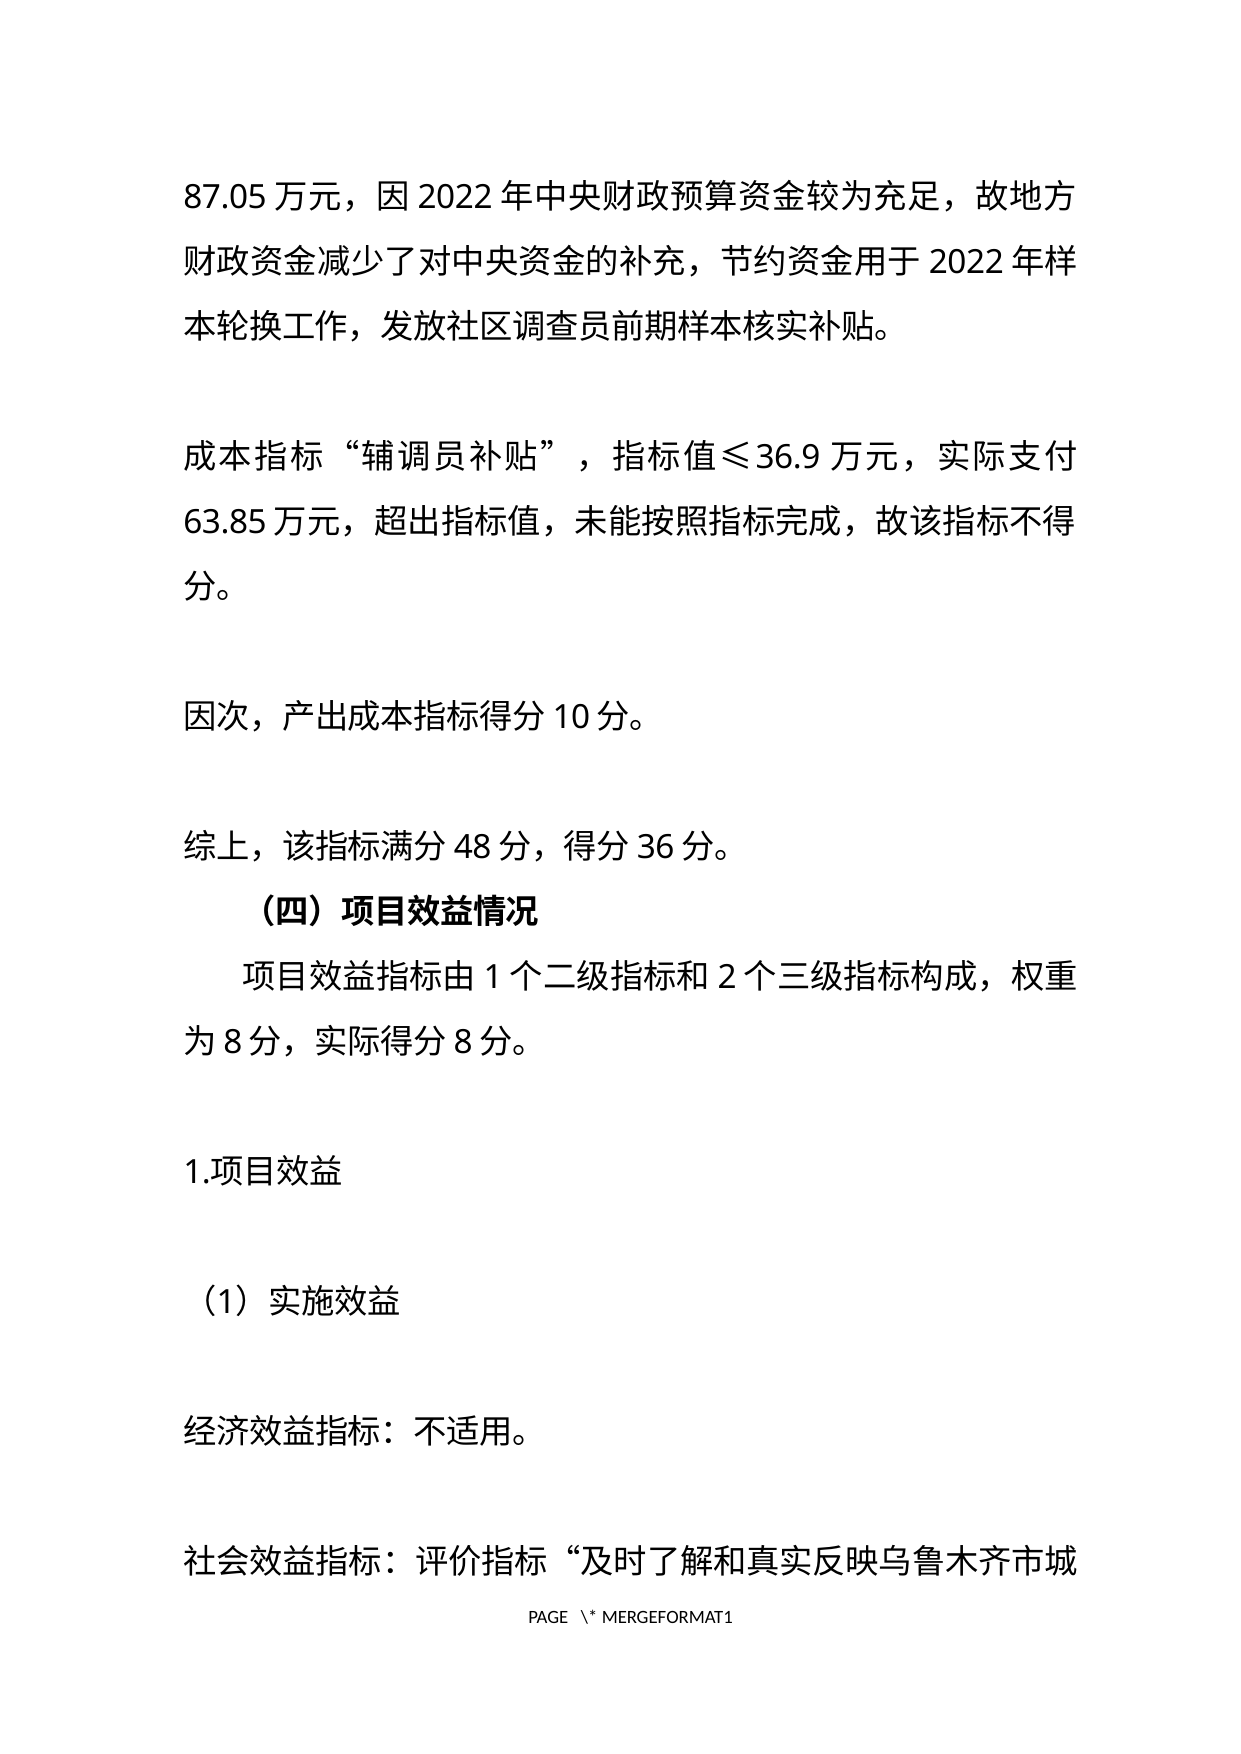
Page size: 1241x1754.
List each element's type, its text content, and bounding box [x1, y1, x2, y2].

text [183, 162, 1078, 877]
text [183, 942, 1078, 1592]
text （四）项目效益情况 [183, 877, 1078, 942]
